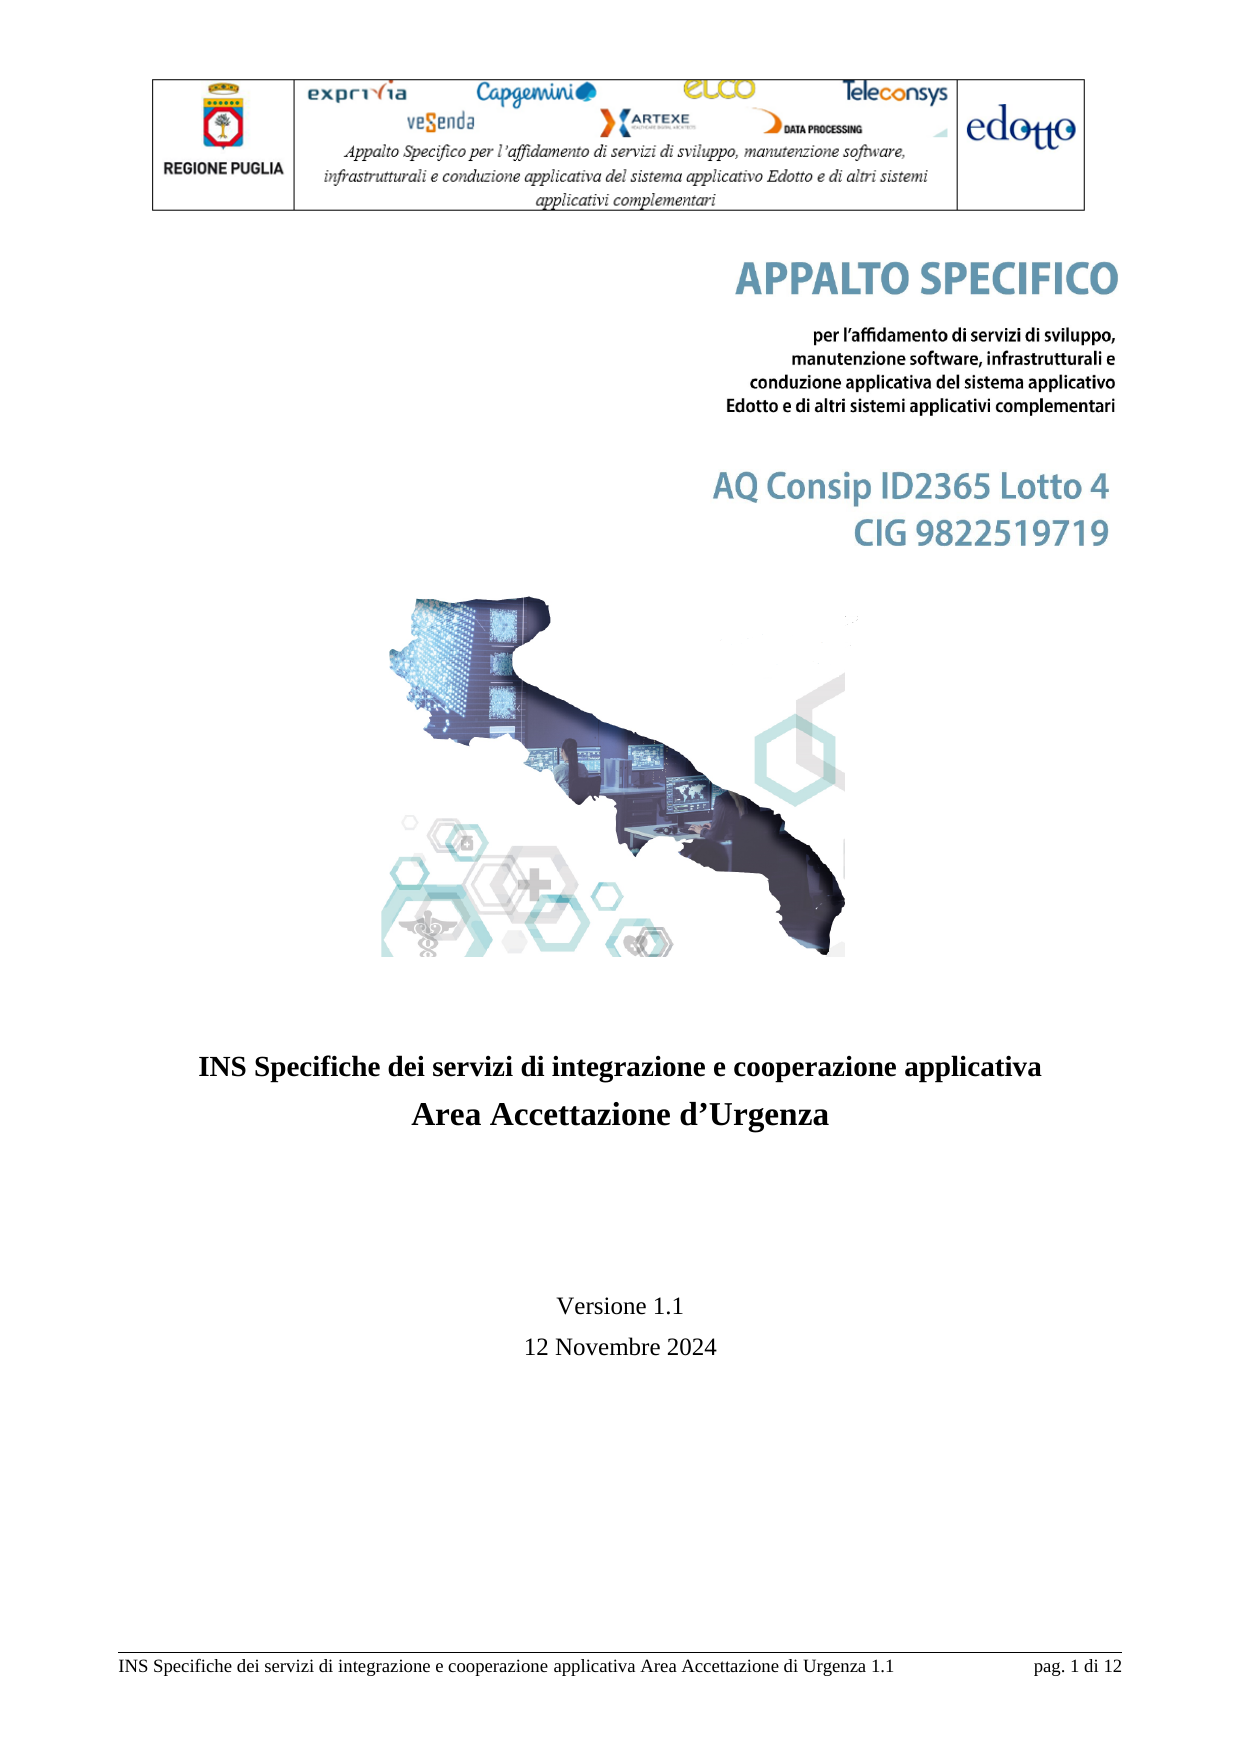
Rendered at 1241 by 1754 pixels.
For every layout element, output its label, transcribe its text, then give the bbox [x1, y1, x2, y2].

picture [724, 254, 1123, 422]
text 12 Novembre 2024 [118, 1332, 1122, 1361]
text INS Specifiche dei servizi di integrazione e cooperazione applicativa [118, 1049, 1122, 1082]
picture [147, 73, 1093, 218]
text Area Accettazione d’Urgenza [118, 1095, 1122, 1133]
picture [381, 593, 859, 957]
text Versione 1.1 [118, 1291, 1122, 1320]
picture [707, 463, 1123, 552]
